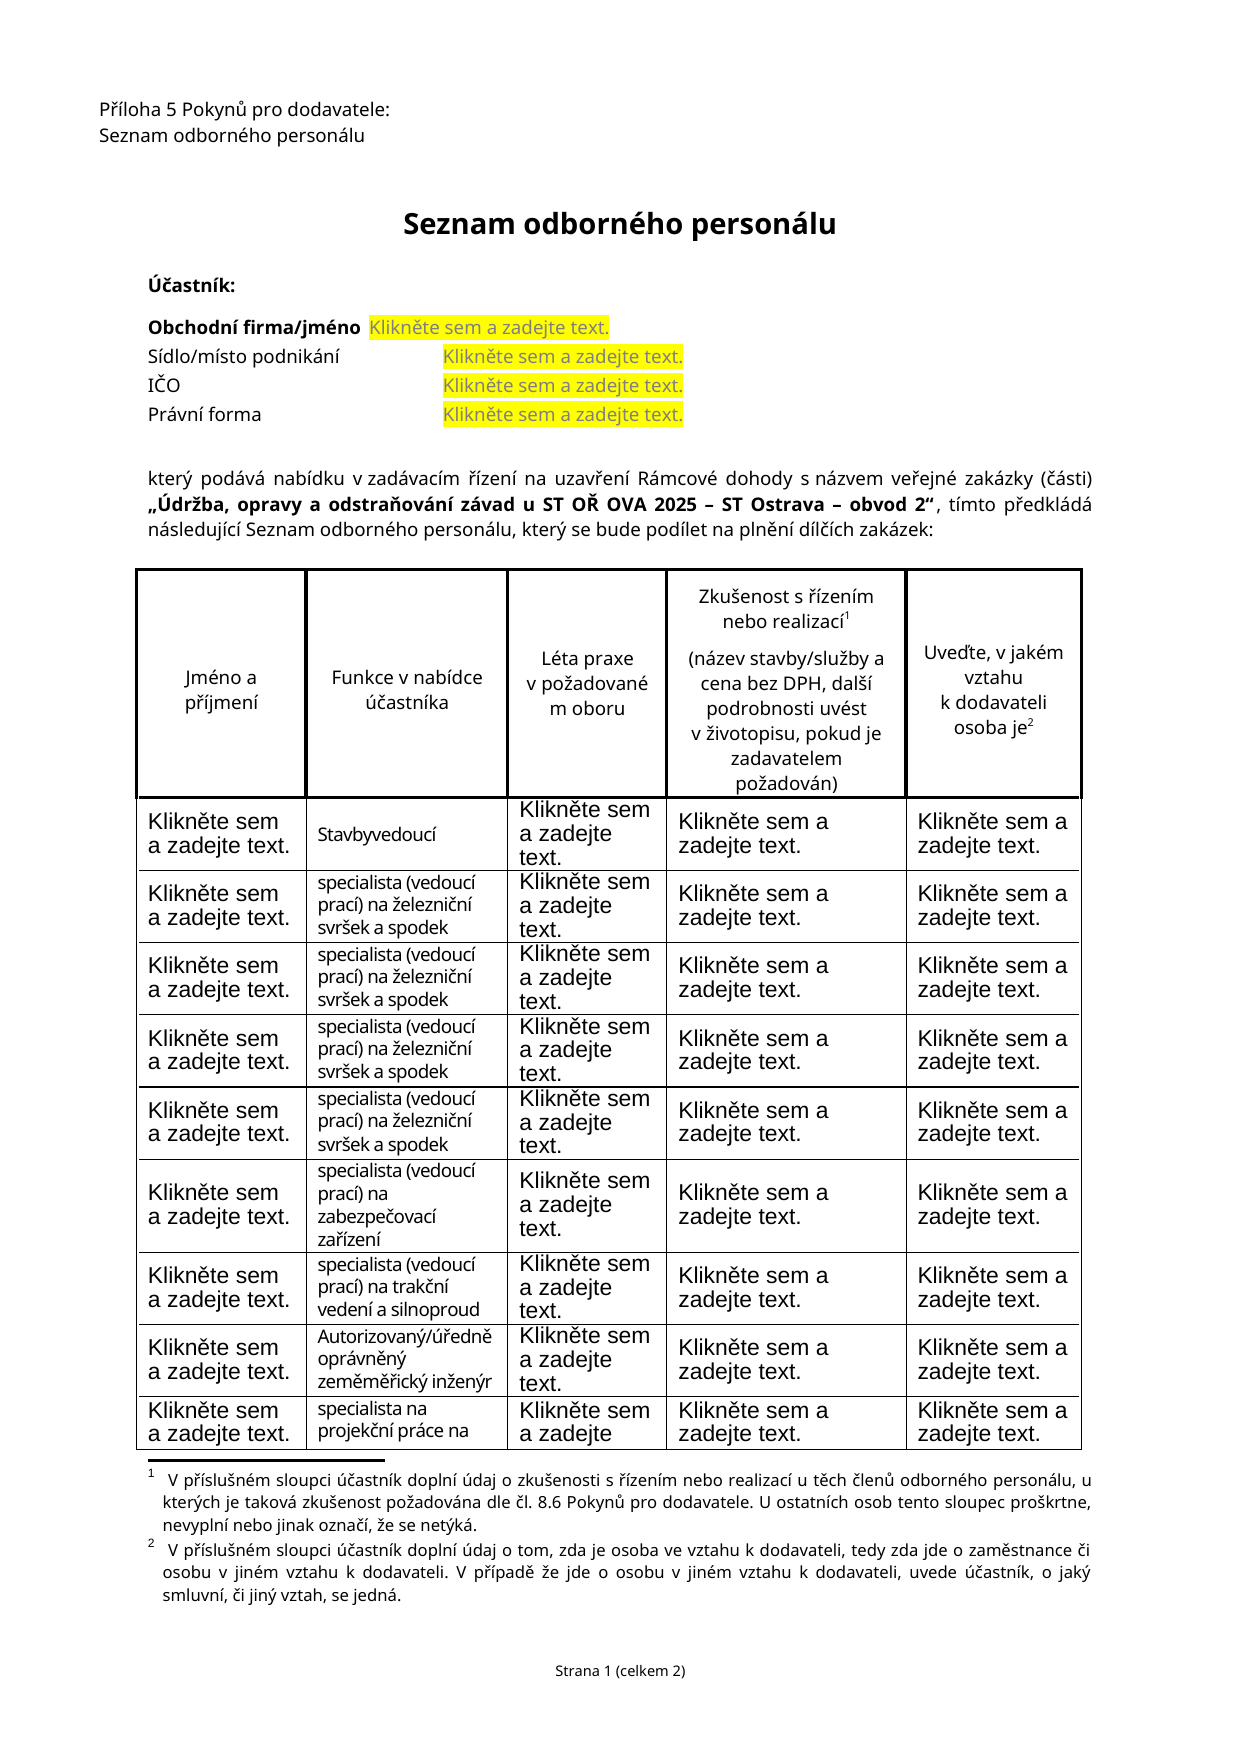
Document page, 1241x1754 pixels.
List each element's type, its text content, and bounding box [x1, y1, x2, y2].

table_header Uveďte, v jakém vztahu k dodavateli osoba je [908, 571, 1080, 796]
text Právní forma [148, 398, 1093, 427]
text Obchodní firma/jméno [148, 311, 1093, 340]
table_cell Stavbyvedoucí [307, 799, 507, 870]
table_cell specialista (vedoucí prací) na železniční svršek a spodek [307, 943, 507, 1014]
text který podává nabídku v zadávacím řízení na uzavření Rámcové dohody s názvem veřejné zakázky (části) „Údržba, opravy a odstraňování závad u ST OŘ OVA 2025 – ST Ostrava – obvod 2“, tímto předkládá následující Seznam odborného personálu, který se bude podílet na plnění dílčích zakázek: [148, 465, 1093, 542]
text Účastník: [148, 268, 1093, 299]
table_cell Autorizovaný/úředně oprávněný zeměměřický inženýr [307, 1325, 507, 1396]
table_cell specialista (vedoucí prací) na zabezpečovací zařízení [307, 1160, 507, 1252]
table_cell specialista (vedoucí prací) na železniční svršek a spodek [307, 1015, 507, 1086]
table_header Jméno a příjmení [138, 571, 304, 796]
table_header Zkušenost s řízením nebo realizací (název stavby/služby a cena bez DPH, další podrobnosti uvést v životopisu, pokud je zadavatelem požadován) [668, 571, 904, 796]
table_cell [307, 1397, 507, 1449]
table_cell specialista (vedoucí prací) na železniční svršek a spodek [307, 871, 507, 942]
table_cell specialista (vedoucí prací) na železniční svršek a spodek [307, 1088, 507, 1158]
table_header Funkce v nabídce účastníka [308, 571, 506, 796]
text Sídlo/místo podnikání [148, 340, 1093, 369]
table_header Léta praxe v požadovaném oboru [509, 571, 665, 796]
text IČO [148, 369, 1093, 398]
table_cell specialista (vedoucí prací) na trakční vedení a silnoproud [307, 1253, 507, 1324]
title Seznam odborného personálu [148, 203, 1093, 243]
